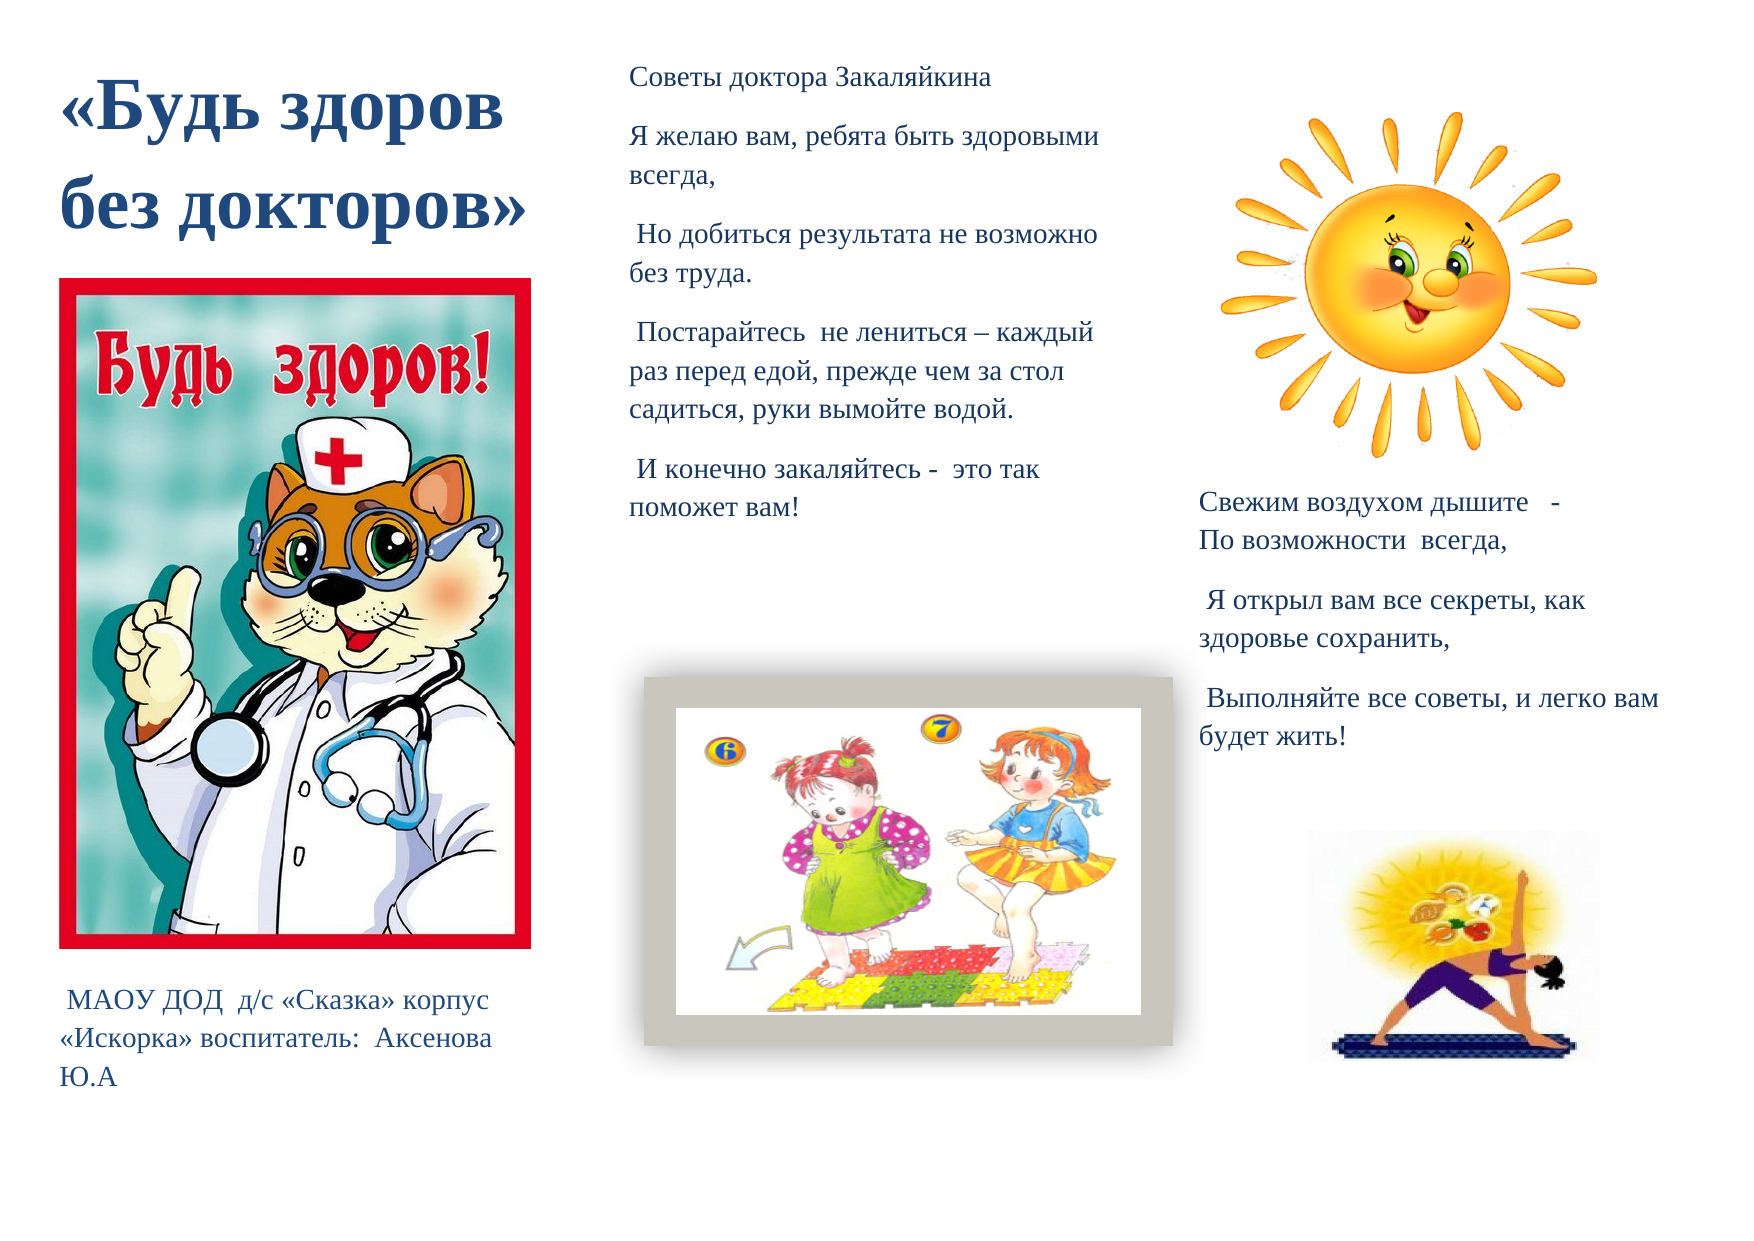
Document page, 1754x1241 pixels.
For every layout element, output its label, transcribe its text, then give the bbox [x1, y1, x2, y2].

text МАОУ ДОД д/с «Сказка» корпус «Искорка» воспитатель: Аксенова Ю.А [59, 982, 555, 1093]
text Но добиться результата не возможно без труда. [629, 216, 1125, 288]
text Советы доктора Закаляйкина [629, 59, 1125, 93]
picture [1308, 830, 1601, 1061]
picture [676, 708, 1141, 1015]
text И конечно закаляйтесь - это так поможет вам! [629, 451, 1125, 523]
picture [59, 278, 531, 949]
text Я желаю вам, ребята быть здоровыми всегда, [629, 118, 1125, 191]
text Постарайтесь не лениться – каждый раз перед едой, прежде чем за стол садиться, руки вымойте водой. [629, 314, 1125, 425]
text Я открыл вам все секреты, как здоровье сохранить, [1199, 582, 1695, 654]
text Выполняйте все советы, и легко вам будет жить! [1199, 680, 1695, 752]
text «Будь здоров без докторов» [59, 59, 555, 244]
picture [1220, 112, 1598, 458]
text Свежим воздухом дышите - По возможности всегда, [1199, 484, 1695, 556]
